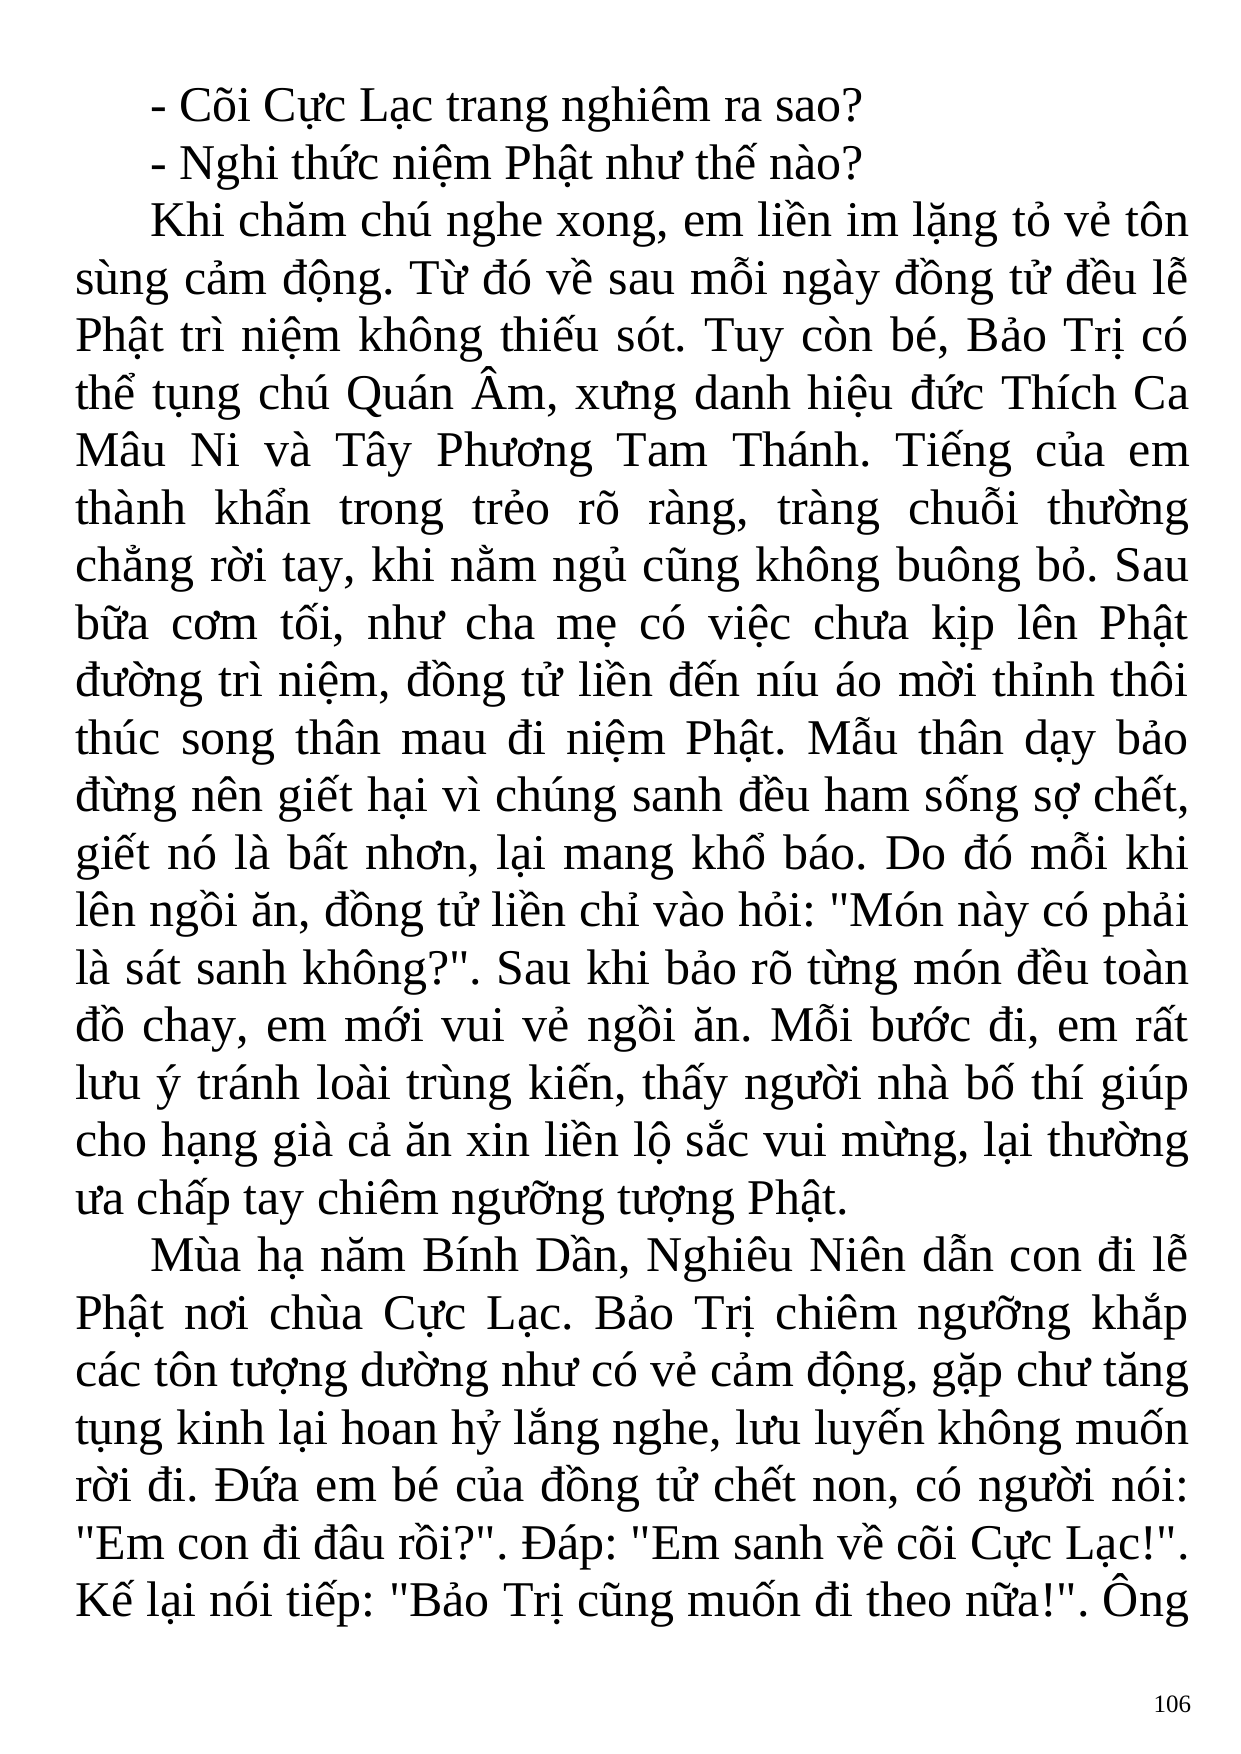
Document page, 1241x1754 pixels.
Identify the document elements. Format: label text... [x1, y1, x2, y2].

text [75, 1225, 1191, 1627]
text Khi chăm chú nghe xong, em liền im lặng tỏ vẻ tôn sùng cảm động. Từ đó về sau mỗi ngày đồng tử đều lễ Phật trì niệm không thiếu sót. Tuy còn bé, Bảo Trị có thể tụng chú Quán Âm, xưng danh hiệu đức Thích Ca Mâu Ni và Tây Phương Tam Thánh. Tiếng của em thành khẩn trong trẻo rõ ràng, tràng chuỗi thường chẳng rời tay, khi nằm ngủ cũng không buông bỏ. Sau bữa cơm tối, như cha mẹ có việc chưa kịp lên Phật đường trì niệm, đồng tử liền đến níu áo mời thỉnh thôi thúc song thân mau đi niệm Phật. Mẫu thân dạy bảo đừng nên giết hại vì chúng sanh đều ham sống sợ chết, giết nó là bất nhơn, lại mang khổ báo. Do đó mỗi khi lên ngồi ăn, đồng tử liền chỉ vào hỏi: "Món này có phải là sát sanh không?". Sau khi bảo rõ từng món đều toàn đồ chay, em mới vui vẻ ngồi ăn. Mỗi bước đi, em rất lưu ý tránh loài trùng kiến, thấy người nhà bố thí giúp cho hạng già cả ăn xin liền lộ sắc vui mừng, lại thường ưa chấp tay chiêm ngưỡng tượng Phật. [75, 190, 1191, 1225]
text - Nghi thức niệm Phật như thế nào? [75, 132, 1191, 190]
text - Cõi Cực Lạc trang nghiêm ra sao? [75, 75, 1191, 132]
